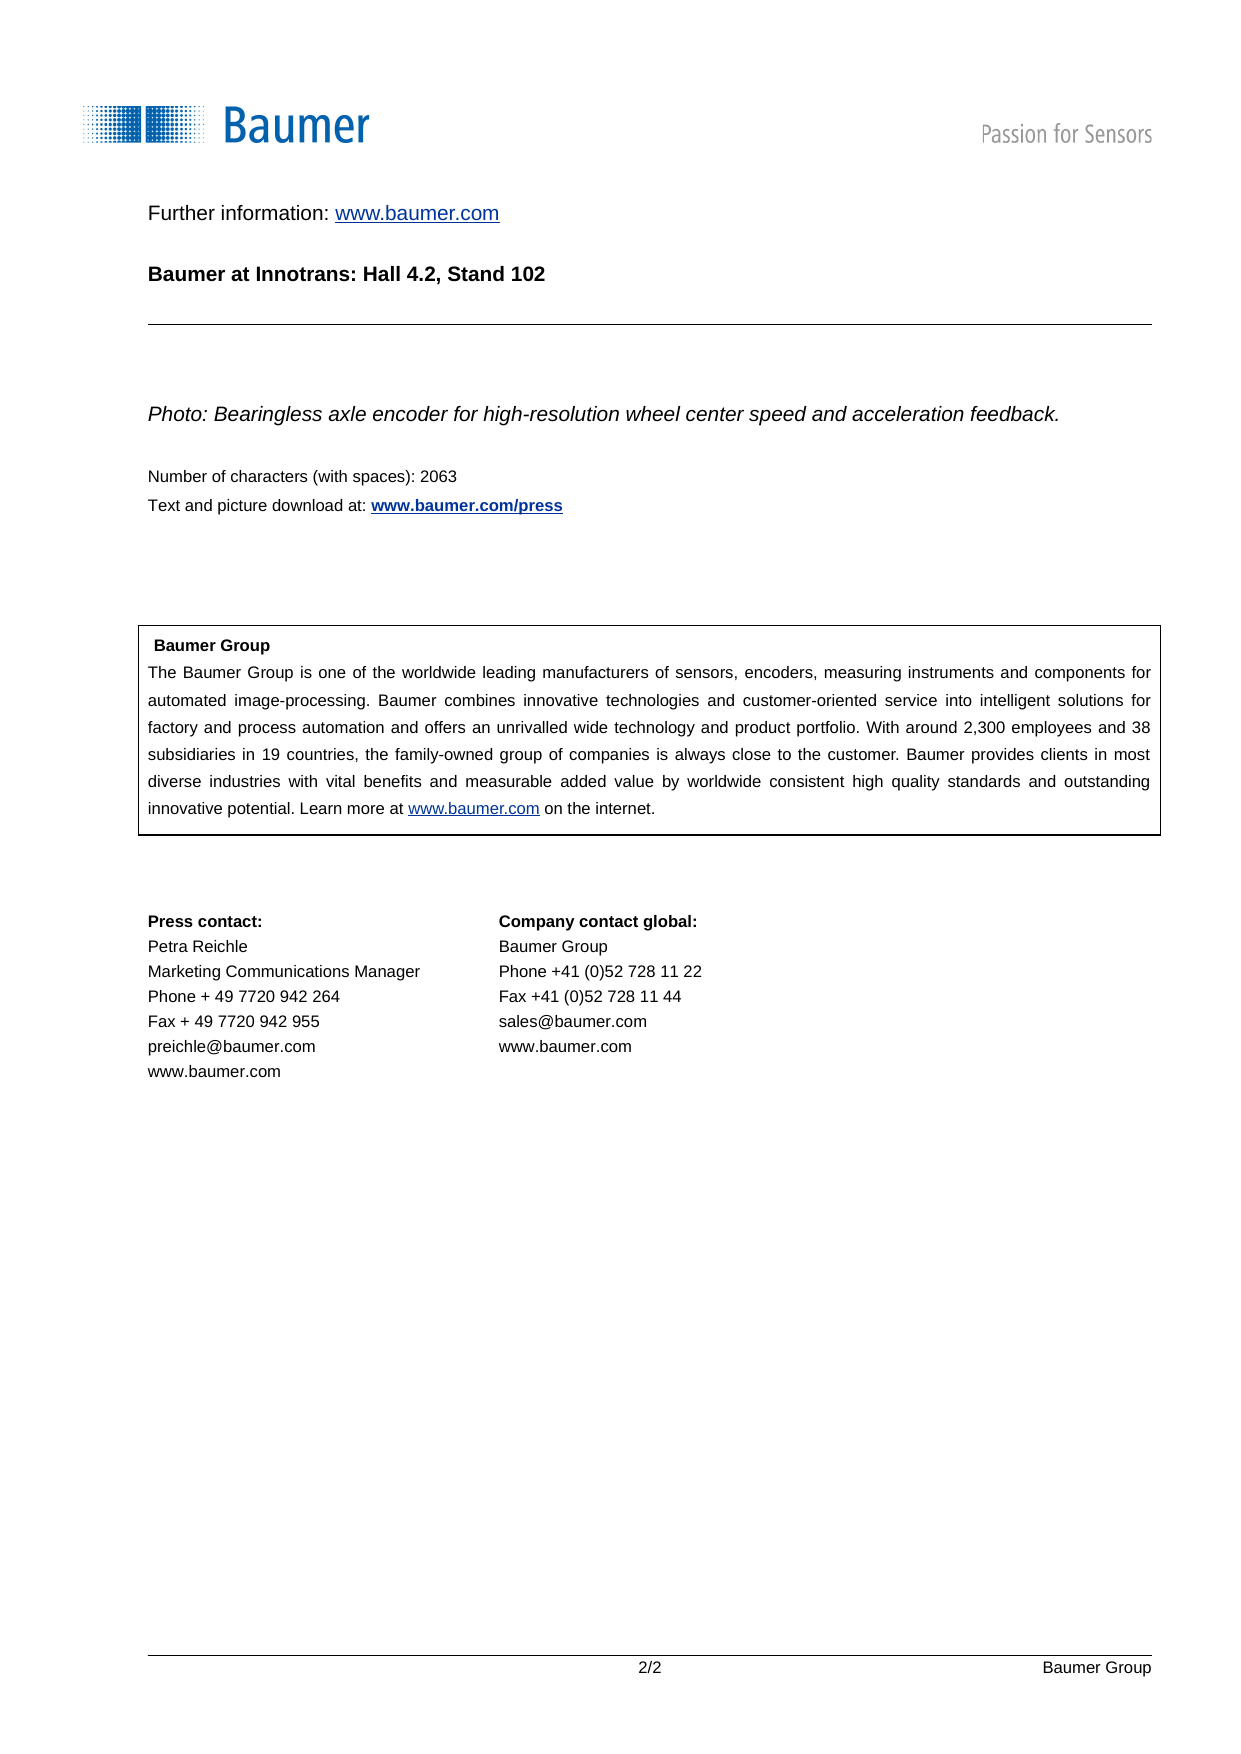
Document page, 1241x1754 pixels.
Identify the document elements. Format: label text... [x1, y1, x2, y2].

text Further information: www.baumer.com [148, 201, 1152, 225]
table_header Press contact: Petra Reichle Marketing Communications Manager Phone + 49 7720 942 264 Fax + 49 7720 942 955 preichle@baumer.com www.baumer.com [136, 908, 487, 1082]
picture [982, 123, 1152, 143]
picture [83, 106, 370, 143]
text Photo: Bearingless axle encoder for high-resolution wheel center speed and acceleration feedback. [148, 402, 1152, 426]
text The Baumer Group is one of the worldwide leading manufacturers of sensors, encoders, measuring instruments and components for automated image-processing. Baumer combines innovative technologies and customer-oriented service into intelligent solutions for factory and process automation and offers an unrivalled wide technology and product portfolio. With around 2,300 employees and 38 subsidiaries in 19 countries, the family-owned group of companies is always close to the customer. Baumer provides clients in most diverse industries with vital benefits and measurable added value by worldwide consistent high quality standards and outstanding innovative potential. Learn more at www.baumer.com on the internet. [139, 652, 1160, 834]
text Baumer Group [139, 626, 1160, 652]
text Baumer at Innotrans: Hall 4.2, Stand 102 [148, 262, 1152, 286]
text Text and picture download at: www.baumer.com/press [148, 496, 1240, 515]
table_header Company contact global: Baumer Group Phone +41 (0)52 728 11 22 Fax +41 (0)52 728 11 44 sales@baumer.com www.baumer.com [487, 908, 850, 1082]
text Number of characters (with spaces): 2063 [148, 467, 1152, 486]
